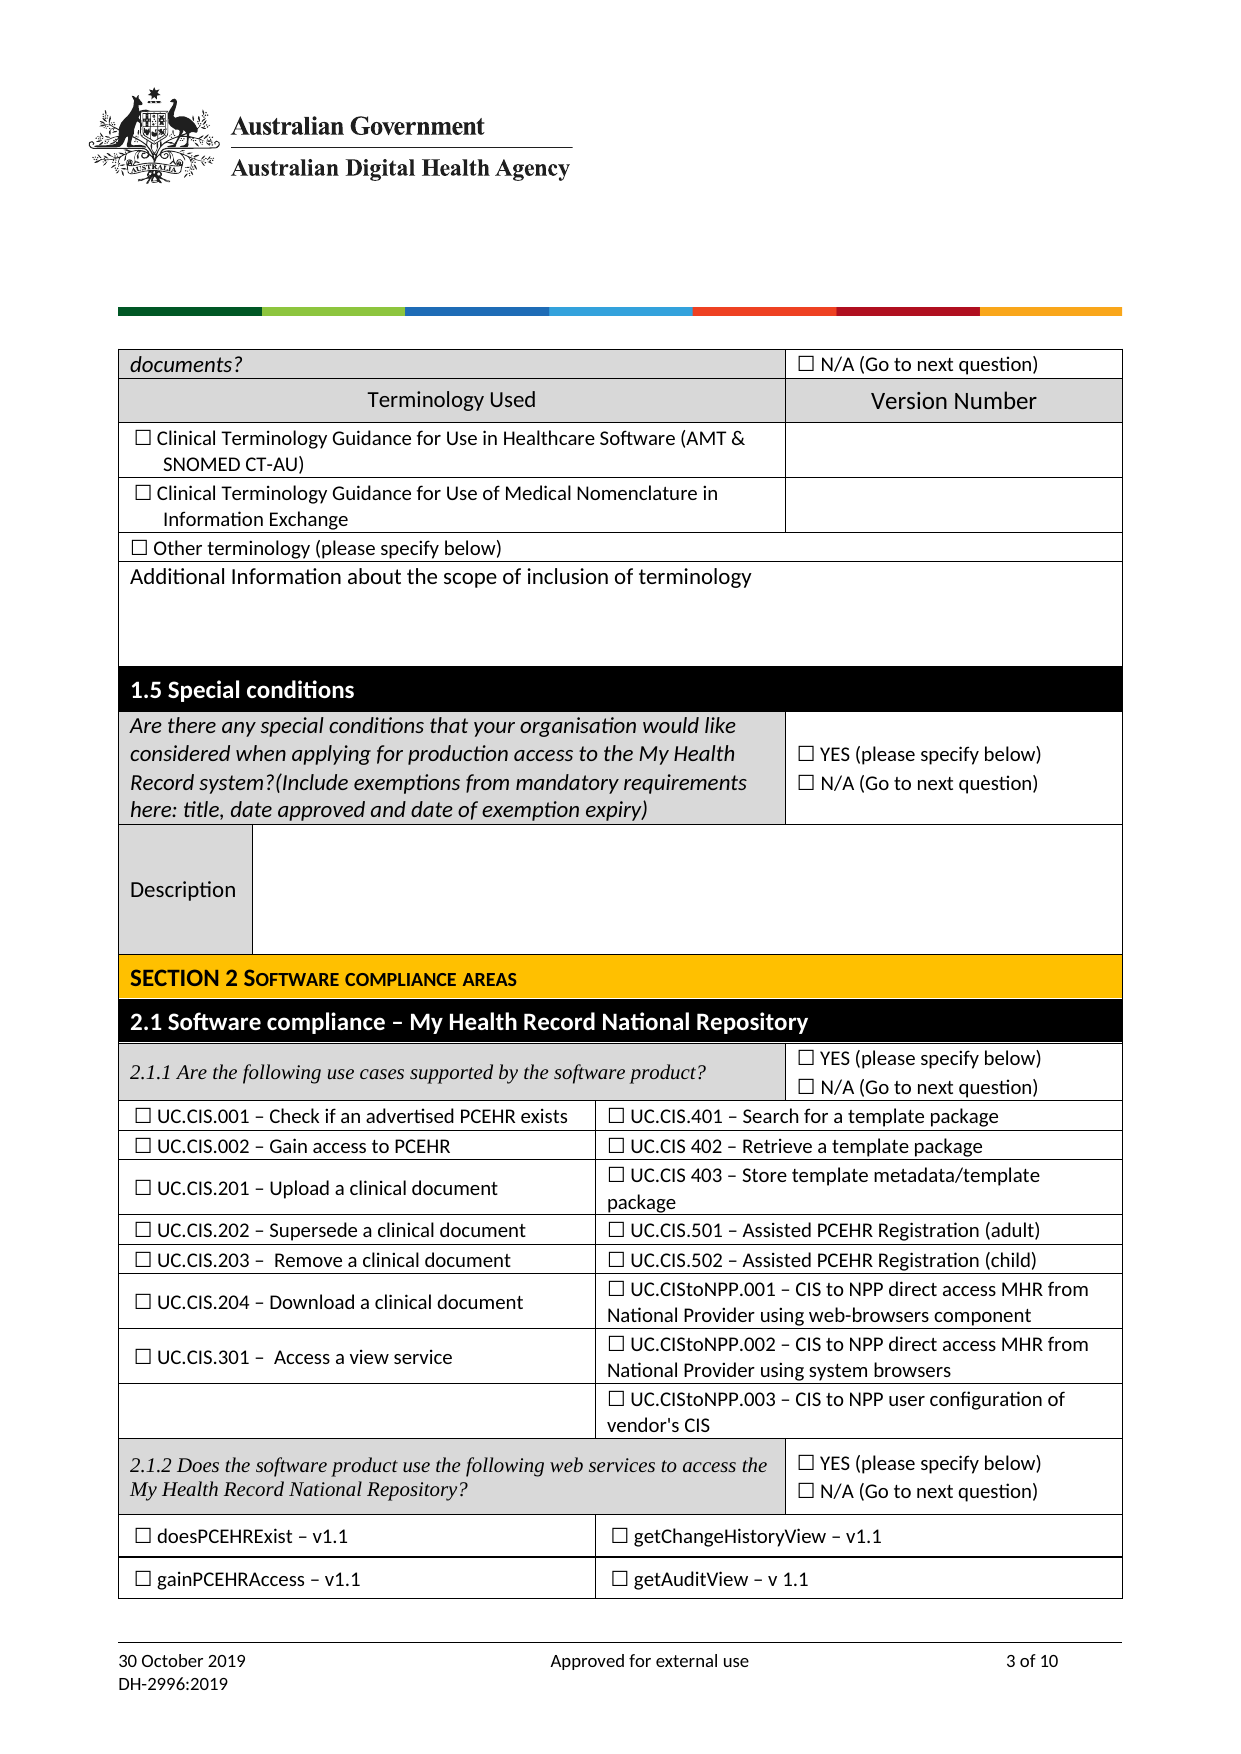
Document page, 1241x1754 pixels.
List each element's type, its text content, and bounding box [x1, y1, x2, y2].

table_cell 2.1.1 Are the following use cases supported by the software product? [119, 1044, 785, 1100]
table_cell 2.1 Software compliance – My Health Record National Repository [119, 1000, 1122, 1042]
table_cell 2.1.2 Does the software product use the following web services to access the My Health Record National Repository? [119, 1439, 785, 1514]
table_cell 1.5 Special conditions [119, 668, 1122, 711]
table_cell Other terminology (please specify below) [119, 533, 1122, 561]
table_cell UC.CIS.203 – Remove a clinical document [119, 1245, 595, 1273]
table_cell UC.CIS.002 – Gain access to PCEHR [119, 1131, 595, 1159]
table_cell YES (please specify below) N/A (Go to next question) [786, 1439, 1122, 1514]
table_cell UC.CIS.502 – Assisted PCEHR Registration (child) [596, 1245, 1122, 1273]
table_cell Version Number [786, 379, 1122, 422]
table_cell Are there any special conditions that your organisation would like considered when applying for production access to the My Health Record system?(Include exemptions from mandatory requirements here: title, date approved and date of exemption expiry) [119, 712, 785, 824]
table_cell UC.CIS.204 – Download a clinical document [119, 1274, 595, 1328]
table_cell Terminology Used [119, 379, 785, 422]
table_cell [253, 825, 1122, 954]
table_cell UC.CIS.001 – Check if an advertised PCEHR exists [119, 1101, 595, 1130]
table_cell UC.CIS 402 – Retrieve a template package [596, 1131, 1122, 1159]
table_cell UC.CIS 403 – Store template metadata/template package [596, 1160, 1122, 1214]
table_cell Clinical Terminology Guidance for Use of Medical Nomenclature in Information Exchange [119, 478, 785, 532]
table_cell [119, 1384, 595, 1438]
table_cell [786, 423, 1122, 477]
table_cell UC.CIS.301 – Access a view service [119, 1329, 595, 1383]
table_cell SECTION 2 Software compliance areas [119, 955, 1122, 998]
table_cell Does the software product include clinical terminology in clinical documents? [119, 350, 785, 378]
picture [118, 307, 1123, 316]
table_cell UC.CIS.202 – Supersede a clinical document [119, 1215, 595, 1244]
table_cell Additional Information about the scope of inclusion of terminology [119, 562, 1122, 666]
table_cell UC.CIS.201 – Upload a clinical document [119, 1160, 595, 1214]
table_cell doesPCEHRExist – v1.1 [119, 1515, 595, 1556]
table_cell UC.CIStoNPP.001 – CIS to NPP direct access MHR from National Provider using web-browsers component [596, 1274, 1122, 1328]
table_cell [786, 478, 1122, 532]
table_cell UC.CIStoNPP.003 – CIS to NPP user configuration of vendor's CIS [596, 1384, 1122, 1438]
table_cell UC.CIS.501 – Assisted PCEHR Registration (adult) [596, 1215, 1122, 1244]
table_cell Clinical Terminology Guidance for Use in Healthcare Software (AMT & SNOMED CT-AU) [119, 423, 785, 477]
table_cell Description [119, 825, 252, 954]
table_cell getAuditView – v 1.1 [596, 1558, 1122, 1598]
table_cell YES (please specify below) N/A (Go to next question) [786, 712, 1122, 824]
table_cell YES (please specify below) N/A (Go to next question) [786, 1044, 1122, 1100]
table_cell UC.CIStoNPP.002 – CIS to NPP direct access MHR from National Provider using system browsers [596, 1329, 1122, 1383]
table_cell UC.CIS.401 – Search for a template package [596, 1101, 1122, 1130]
table_cell getChangeHistoryView – v1.1 [596, 1515, 1122, 1556]
table_cell YES (please specify below) N/A (Go to next question) [786, 350, 1122, 378]
table_cell gainPCEHRAccess – v1.1 [119, 1558, 595, 1598]
